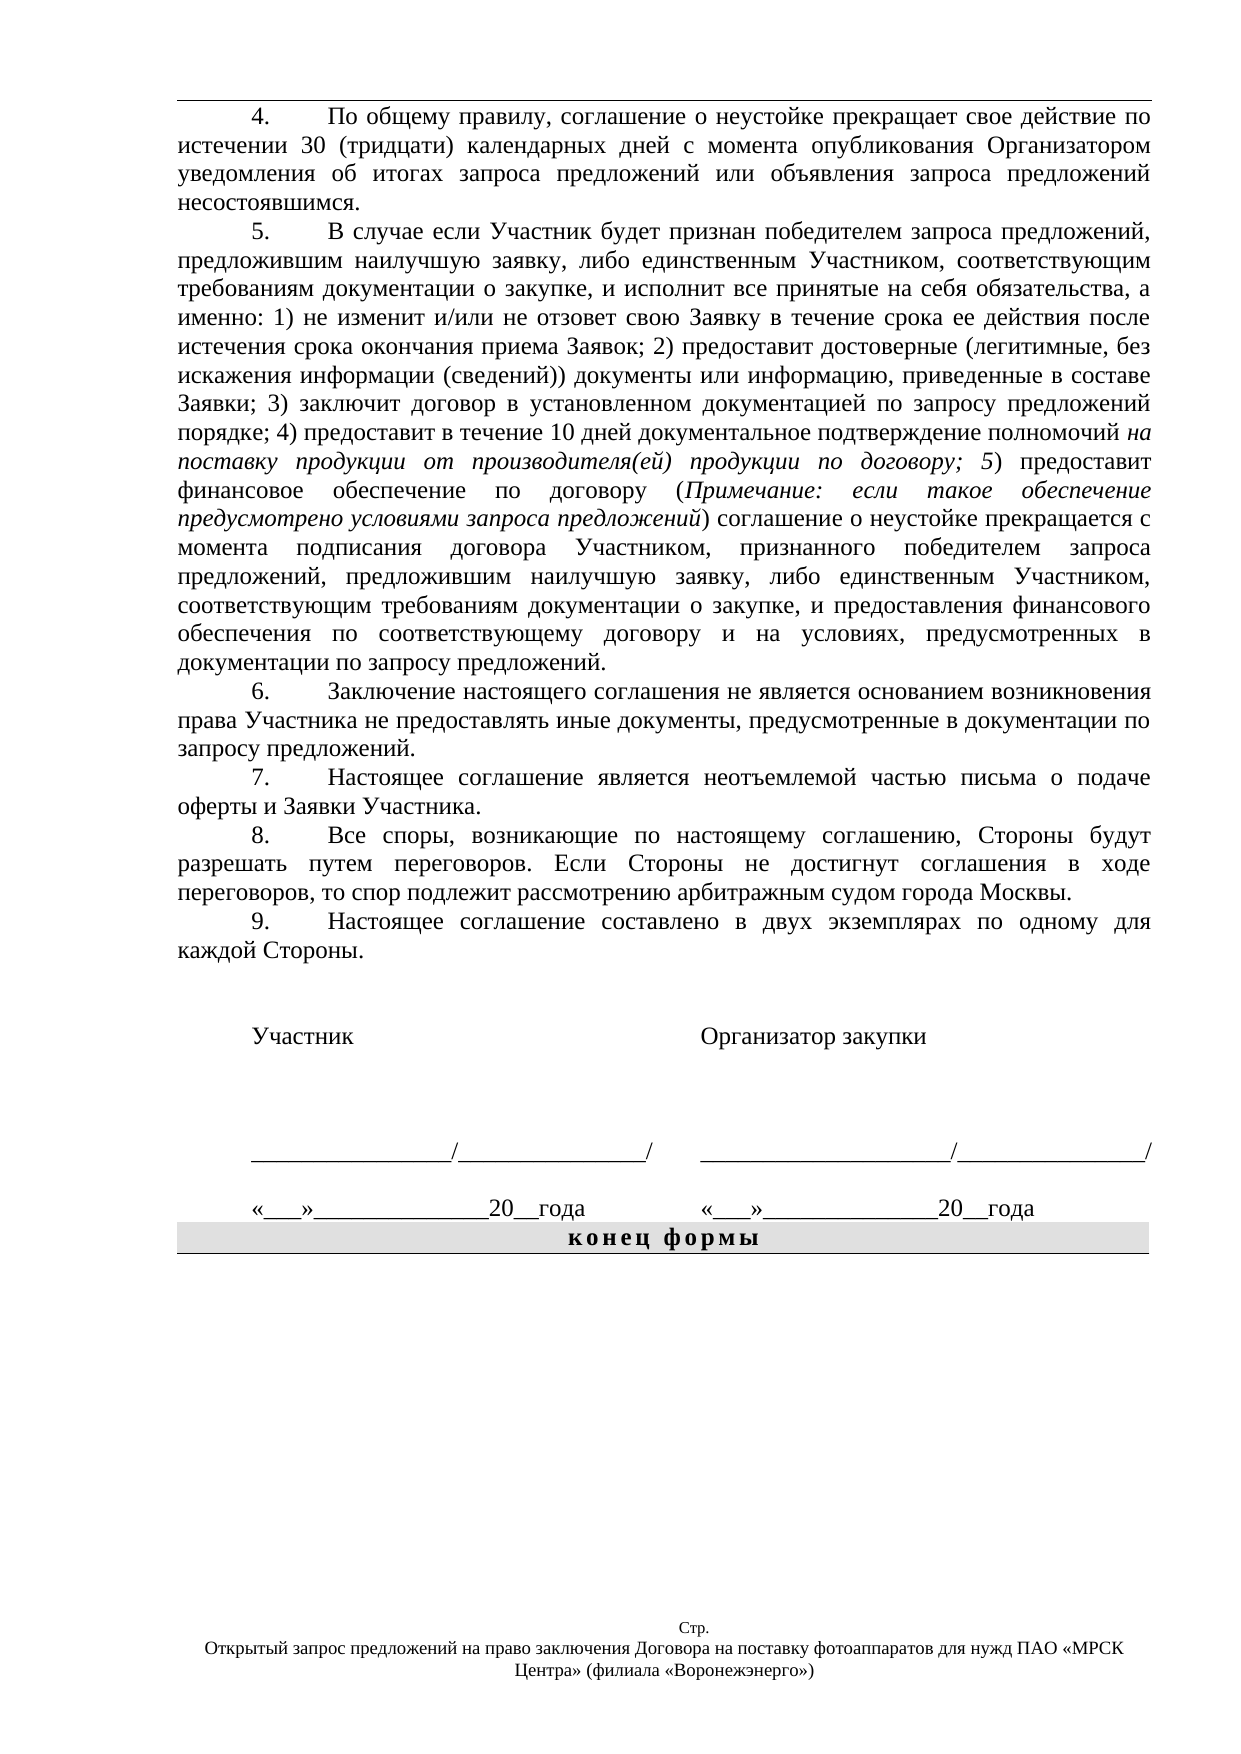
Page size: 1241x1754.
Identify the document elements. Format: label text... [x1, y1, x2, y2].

table_cell ________________/_______________/ «___»______________20__года [240, 1050, 689, 1222]
text конец формы [177, 1222, 1149, 1253]
list Настоящее соглашение составлено в двух экземплярах по одному для каждой Стороны. [177, 906, 1152, 963]
list Заключение настоящего соглашения не является основанием возникновения права Участника не предоставлять иные документы, предусмотренные в документации по запросу предложений. [177, 676, 1152, 762]
list Настоящее соглашение является неотъемлемой частью письма о подаче оферты и Заявки Участника. [177, 762, 1152, 820]
list По общему правилу, соглашение о неустойке прекращает свое действие по истечении 30 (тридцати) календарных дней с момента опубликования Организатором уведомления об итогах запроса предложений или объявления запроса предложений несостоявшимся. [177, 101, 1152, 216]
table_header Организатор закупки [689, 1021, 1163, 1050]
list В случае если Участник будет признан победителем запроса предложений, предложившим наилучшую заявку, либо единственным Участником, соответствующим требованиям документации о закупке, и исполнит все принятые на себя обязательства, а именно: 1) не изменит и/или не отзовет свою Заявку в течение срока ее действия после истечения срока окончания приема Заявок; 2) предоставит достоверные (легитимные, без искажения информации (сведений)) документы или информацию, приведенные в составе Заявки; 3) заключит договор в установленном документацией по запросу предложений порядке; 4) предоставит в течение 10 дней документальное подтверждение полномочий на поставку продукции от производителя(ей) продукции по договору; 5) предоставит финансовое обеспечение по договору (Примечание: если такое обеспечение предусмотрено условиями запроса предложений) соглашение о неустойке прекращается с момента подписания договора Участником, признанного победителем запроса предложений, предложившим наилучшую заявку, либо единственным Участником, соответствующим требованиям документации о закупке, и предоставления финансового обеспечения по соответствующему договору и на условиях, предусмотренных в документации по запросу предложений. [177, 216, 1152, 676]
table_cell ____________________/_______________/ «___»______________20__года [689, 1050, 1163, 1222]
list Все споры, возникающие по настоящему соглашению, Стороны будут разрешать путем переговоров. Если Стороны не достигнут соглашения в ходе переговоров, то спор подлежит рассмотрению арбитражным судом города Москвы. [177, 820, 1152, 906]
table_header Участник [240, 1021, 689, 1050]
